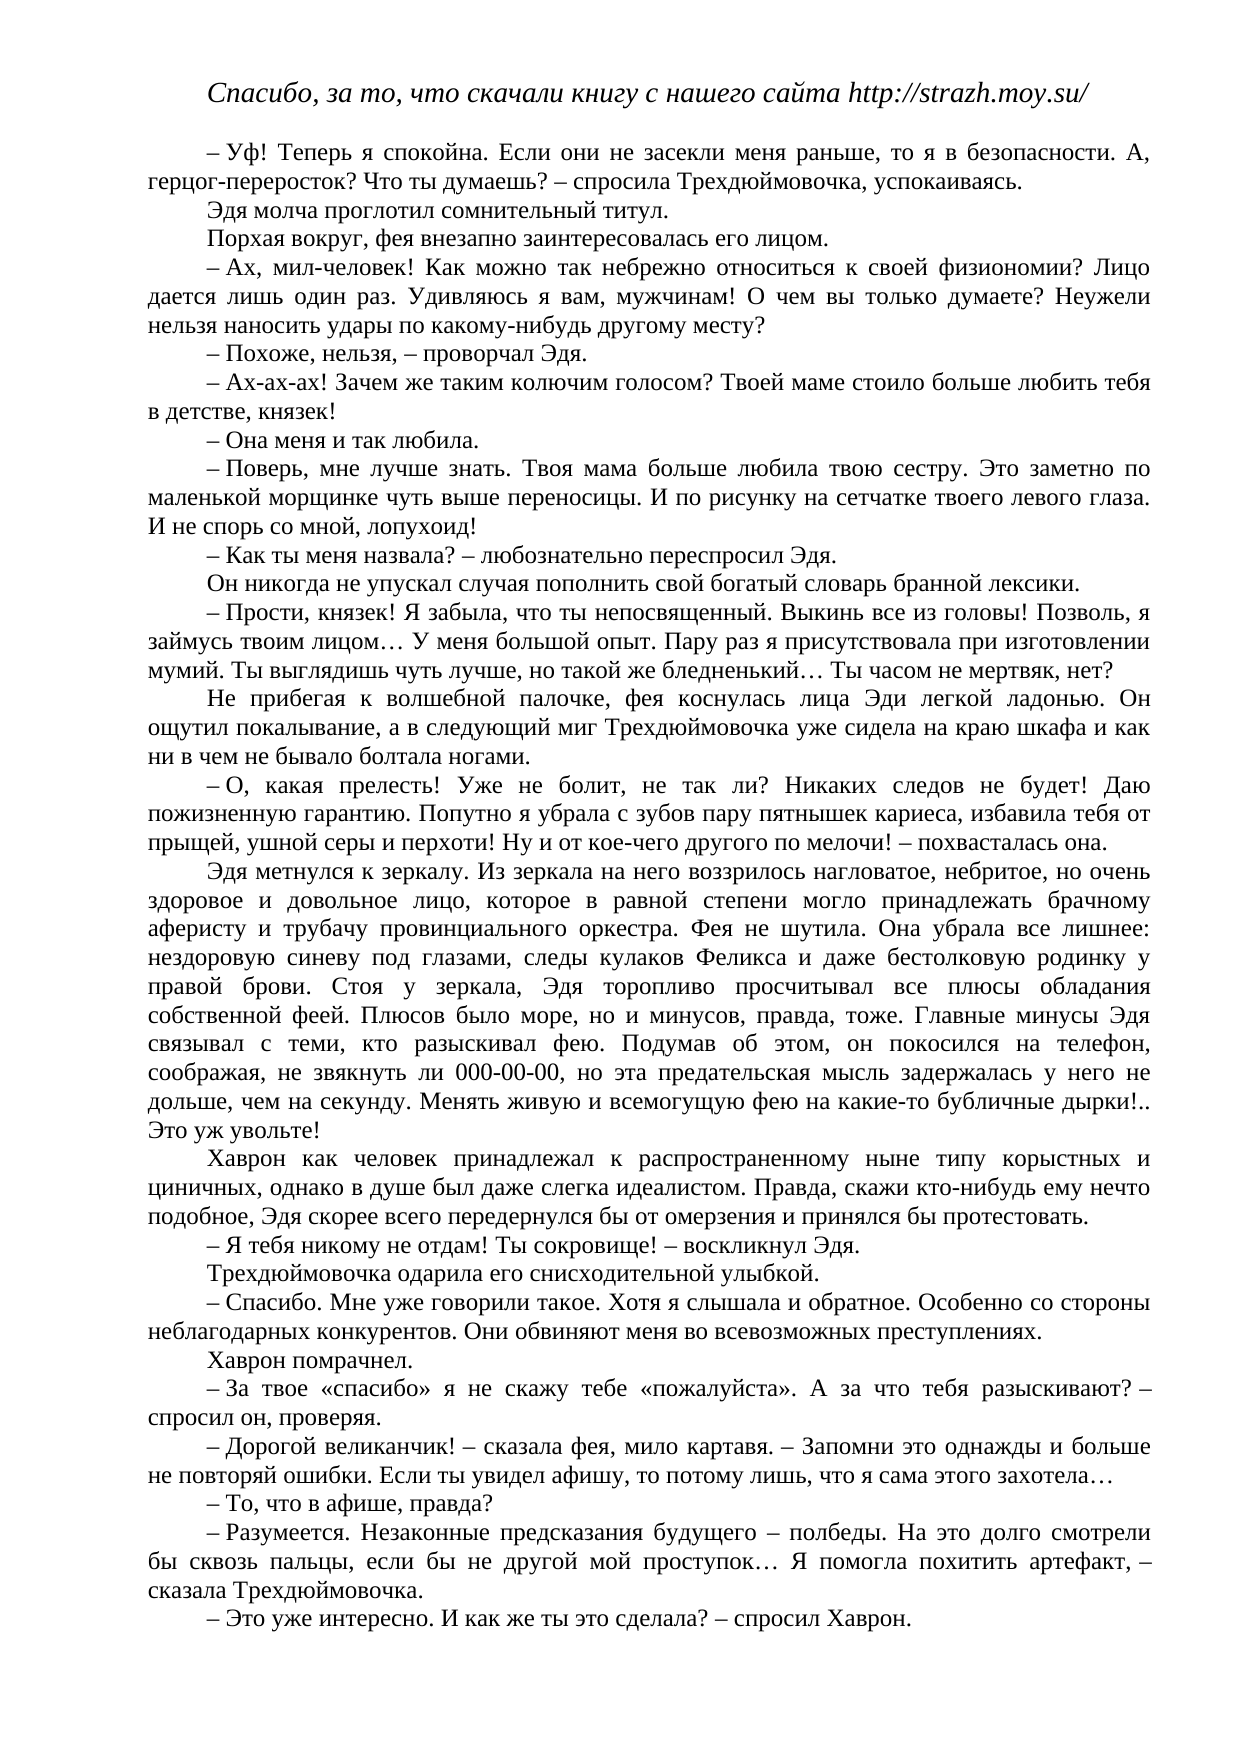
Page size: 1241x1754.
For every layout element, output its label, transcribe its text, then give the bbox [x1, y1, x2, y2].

text – Разумеется. Незаконные предсказания будущего – полбеды. На это долго смотрели бы сквозь пальцы, если бы не другой мой проступок… Я помогла похитить артефакт, – сказала Трехдюймовочка. [148, 1517, 1152, 1603]
text – Ах, мил-человек! Как можно так небрежно относиться к своей физиономии? Лицо дается лишь один раз. Удивляюсь я вам, мужчинам! О чем вы только думаете? Неужели нельзя наносить удары по какому-нибудь другому месту? [148, 252, 1152, 338]
text – То, что в афише, правда? [148, 1488, 1152, 1517]
text – Как ты меня назвала? – любознательно переспросил Эдя. [148, 540, 1152, 568]
text Хаврон помрачнел. [148, 1345, 1152, 1373]
text Хаврон как человек принадлежал к распространенному ныне типу корыстных и циничных, однако в душе был даже слегка идеалистом. Правда, скажи кто-нибудь ему нечто подобное, Эдя скорее всего передернулся бы от омерзения и принялся бы протестовать. [148, 1143, 1152, 1230]
text Эдя молча проглотил сомнительный титул. [148, 195, 1152, 223]
text – Ах-ах-ах! Зачем же таким колючим голосом? Твоей маме стоило больше любить тебя в детстве, князек! [148, 367, 1152, 425]
text – Это уже интересно. И как же ты это сделала? – спросил Хаврон. [148, 1603, 1152, 1632]
text – Уф! Теперь я спокойна. Если они не засекли меня раньше, то я в безопасности. А, герцог-переросток? Что ты думаешь? – спросила Трехдюймовочка, успокаиваясь. [148, 137, 1152, 195]
text Трехдюймовочка одарила его снисходительной улыбкой. [148, 1258, 1152, 1287]
text – За твое «спасибо» я не скажу тебе «пожалуйста». А за что тебя разыскивают? – спросил он, проверяя. [148, 1373, 1152, 1431]
text – Она меня и так любила. [148, 425, 1152, 453]
text – О, какая прелесть! Уже не болит, не так ли? Никаких следов не будет! Даю пожизненную гарантию. Попутно я убрала с зубов пару пятнышек кариеса, избавила тебя от прыщей, ушной серы и перхоти! Ну и от кое-чего другого по мелочи! – похвасталась она. [148, 770, 1152, 856]
text – Поверь, мне лучше знать. Твоя мама больше любила твою сестру. Это заметно по маленькой морщинке чуть выше переносицы. И по рисунку на сетчатке твоего левого глаза. И не спорь со мной, лопухоид! [148, 453, 1152, 540]
text – Прости, князек! Я забыла, что ты непосвященный. Выкинь все из головы! Позволь, я займусь твоим лицом… У меня большой опыт. Пару раз я присутствовала при изготовлении мумий. Ты выглядишь чуть лучше, но такой же бледненький… Ты часом не мертвяк, нет? [148, 597, 1152, 683]
text – Спасибо. Мне уже говорили такое. Хотя я слышала и обратное. Особенно со стороны неблагодарных конкурентов. Они обвиняют меня во всевозможных преступлениях. [148, 1287, 1152, 1345]
text – Я тебя никому не отдам! Ты сокровище! – воскликнул Эдя. [148, 1230, 1152, 1258]
text – Похоже, нельзя, – проворчал Эдя. [148, 338, 1152, 367]
text – Дорогой великанчик! – сказала фея, мило картавя. – Запомни это однажды и больше не повторяй ошибки. Если ты увидел афишу, то потому лишь, что я сама этого захотела… [148, 1431, 1152, 1488]
text Порхая вокруг, фея внезапно заинтересовалась его лицом. [148, 223, 1152, 252]
text Эдя метнулся к зеркалу. Из зеркала на него воззрилось нагловатое, небритое, но очень здоровое и довольное лицо, которое в равной степени могло принадлежать брачному аферисту и трубачу провинциального оркестра. Фея не шутила. Она убрала все лишнее: нездоровую синеву под глазами, следы кулаков Феликса и даже бестолковую родинку у правой брови. Стоя у зеркала, Эдя торопливо просчитывал все плюсы обладания собственной феей. Плюсов было море, но и минусов, правда, тоже. Главные минусы Эдя связывал с теми, кто разыскивал фею. Подумав об этом, он покосился на телефон, соображая, не звякнуть ли 000-00-00, но эта предательская мысль задержалась у него не дольше, чем на секунду. Менять живую и всемогущую фею на какие-то бубличные дырки!.. Это уж увольте! [148, 856, 1152, 1143]
text Он никогда не упускал случая пополнить свой богатый словарь бранной лексики. [148, 568, 1152, 597]
text Не прибегая к волшебной палочке, фея коснулась лица Эди легкой ладонью. Он ощутил покалывание, а в следующий миг Трехдюймовочка уже сидела на краю шкафа и как ни в чем не бывало болтала ногами. [148, 683, 1152, 770]
